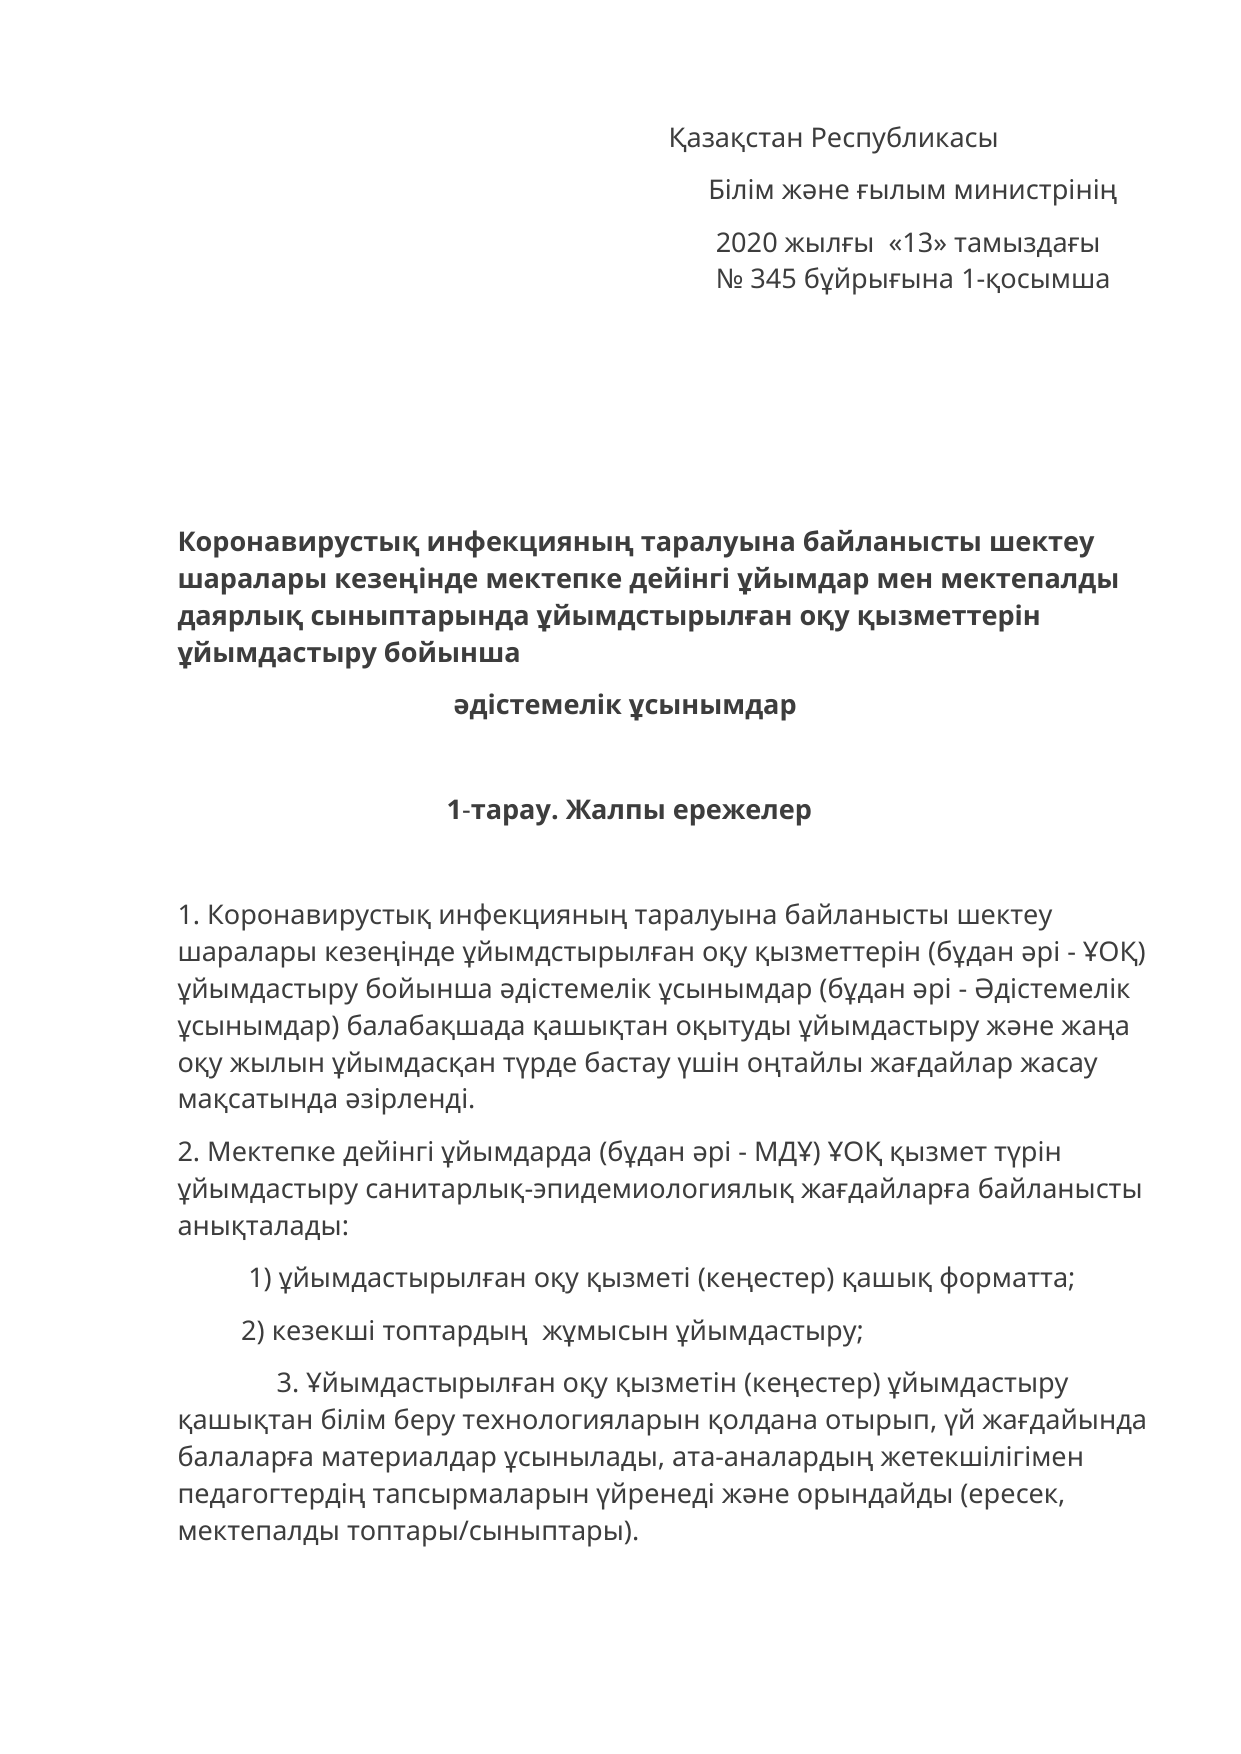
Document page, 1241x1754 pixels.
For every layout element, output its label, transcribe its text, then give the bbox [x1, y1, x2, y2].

text Қазақстан Республикасы [177, 118, 1152, 155]
text 2) кезекші топтардың жұмысын ұйымдастыру; [177, 1311, 1152, 1348]
text 1-тарау. Жалпы ережелер [177, 791, 1152, 827]
text 1. Коронавирустық инфекцияның таралуына байланысты шектеу шаралары кезеңінде ұйымдстырылған оқу қызметтерін (бұдан әрі - ҰОҚ) ұйымдастыру бойынша әдістемелік ұсынымдар (бұдан әрі - Әдістемелік ұсынымдар) балабақшада қашықтан оқытуды ұйымдастыру және жаңа оқу жылын ұйымдасқан түрде бастау үшін оңтайлы жағдайлар жасау мақсатында әзірленді. [177, 896, 1152, 1117]
text Коронавирустық инфекцияның таралуына байланысты шектеу шаралары кезеңінде мектепке дейінгі ұйымдар мен мектепалды даярлық сыныптарында ұйымдстырылған оқу қызметтерін ұйымдастыру бойынша [177, 522, 1152, 670]
text әдістемелік ұсынымдар [177, 686, 1152, 722]
text 1) ұйымдастырылған оқу қызметі (кеңестер) қашық форматта; [177, 1259, 1152, 1296]
text 2. Мектепке дейінгі ұйымдарда (бұдан әрі - МДҰ) ҰОҚ қызмет түрін ұйымдастыру санитарлық-эпидемиологиялық жағдайларға байланысты анықталады: [177, 1132, 1152, 1243]
text Білім және ғылым министрінің [177, 171, 1152, 207]
text 2020 жылғы «13» тамыздағы № 345 бұйрығына 1-қосымша [177, 223, 1152, 297]
text 3. Ұйымдастырылған оқу қызметін (кеңестер) ұйымдастыру қашықтан білім беру технологияларын қолдана отырып, үй жағдайында балаларға материалдар ұсынылады, ата-аналардың жетекшілігімен педагогтердің тапсырмаларын үйренеді және орындайды (ересек, мектепалды топтары/сыныптары). [177, 1364, 1152, 1548]
